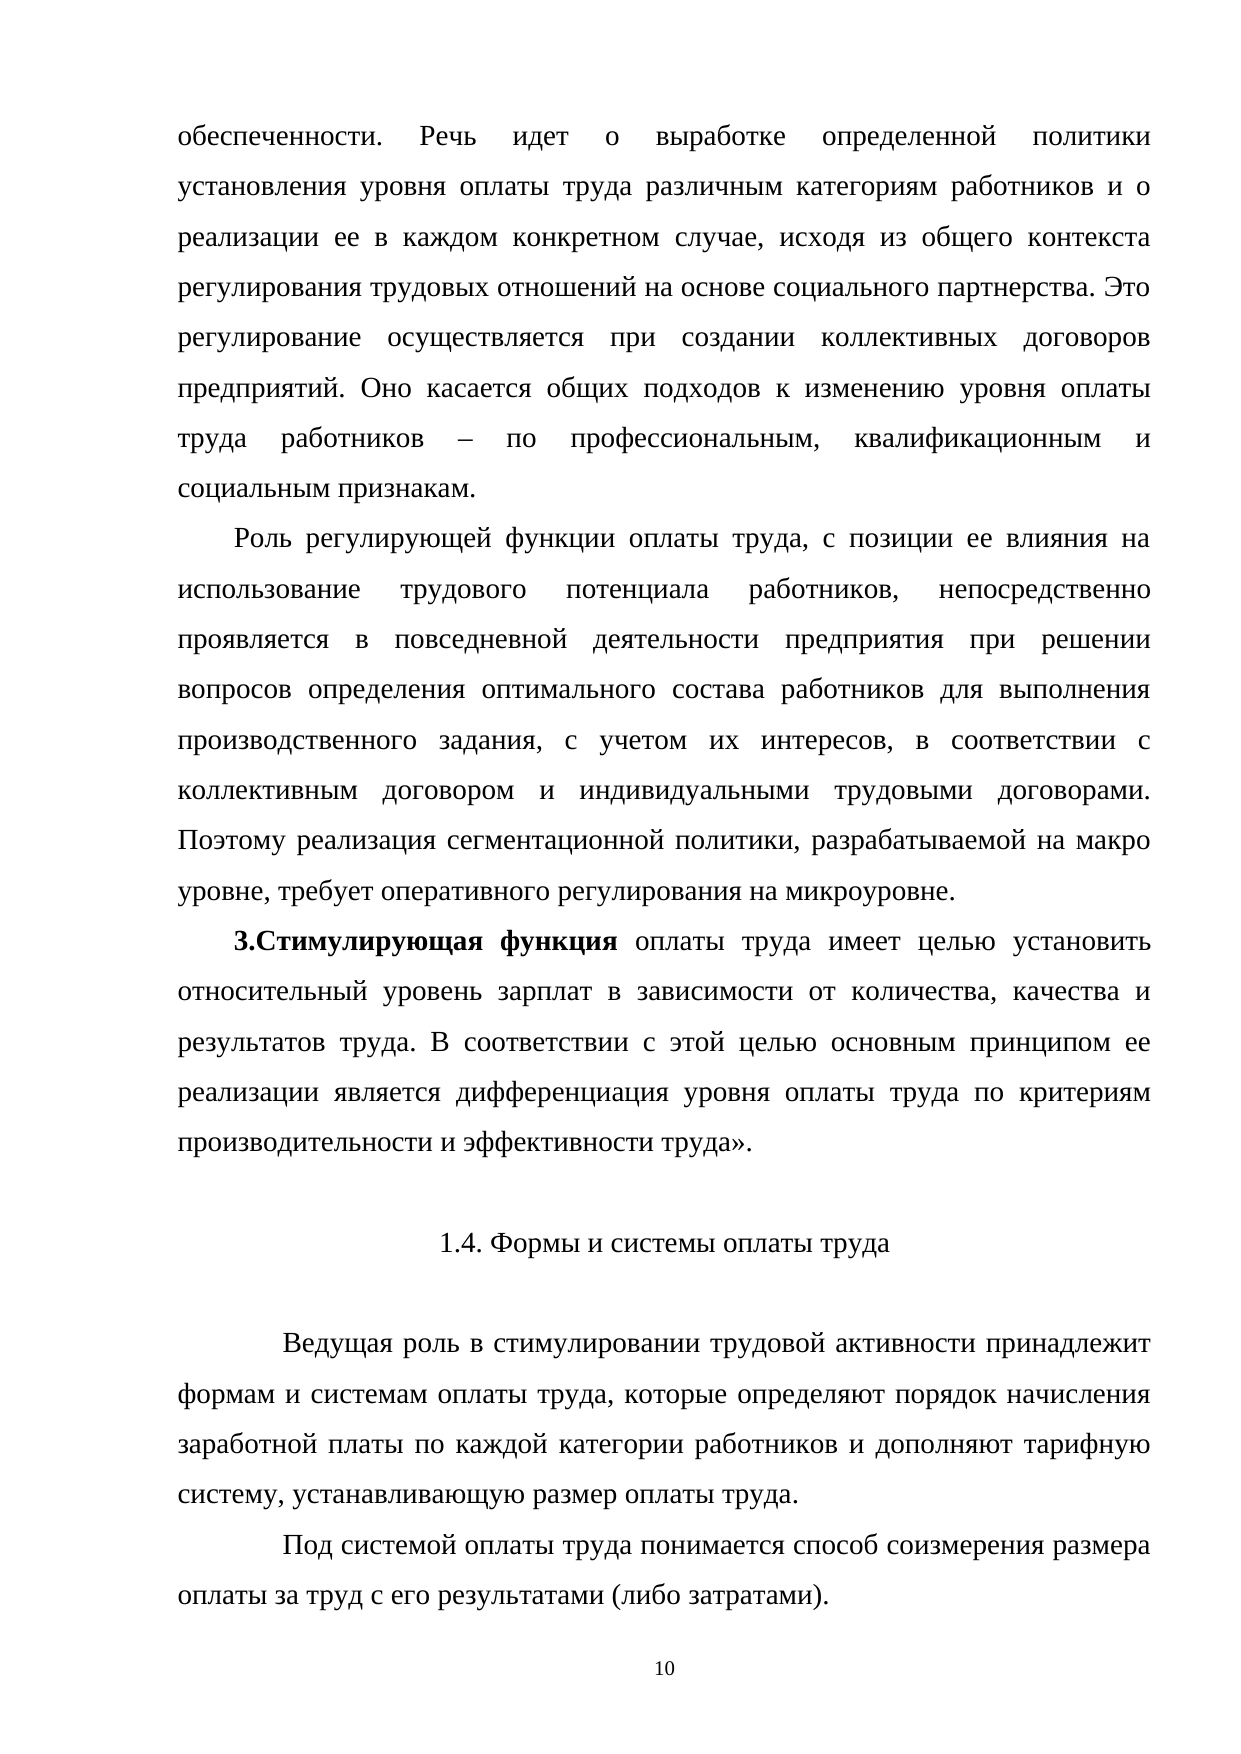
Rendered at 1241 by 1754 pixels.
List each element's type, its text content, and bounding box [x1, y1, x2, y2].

text Роль регулирующей функции оплаты труда, с позиции ее влияния на использование трудового потенциала работников, непосредственно проявляется в повседневной деятельности предприятия при решении вопросов определения оптимального состава работников для выполнения производственного задания, с учетом их интересов, в соответствии с коллективным договором и индивидуальными трудовыми договорами. Поэтому реализация сегментационной политики, разрабатываемой на макро уровне, требует оперативного регулирования на микроуровне. [177, 521, 1152, 906]
text 3.Стимулирующая функция оплаты труда имеет целью установить относительный уровень зарплат в зависимости от количества, качества и результатов труда. В соответствии с этой целью основным принципом ее реализации является дифференциация уровня оплаты труда по критериям производительности и эффективности труда». [177, 923, 1152, 1158]
text Ведущая роль в стимулировании трудовой активности принадлежит формам и системам оплаты труда, которые определяют порядок начисления заработной платы по каждой категории работников и дополняют тарифную систему, устанавливающую размер оплаты труда. [177, 1326, 1152, 1510]
text Под системой оплаты труда понимается способ соизмерения размера оплаты за труд с его результатами (либо затратами). [177, 1527, 1152, 1611]
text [177, 118, 1152, 504]
text 1.4. Формы и системы оплаты труда [177, 1225, 1152, 1258]
